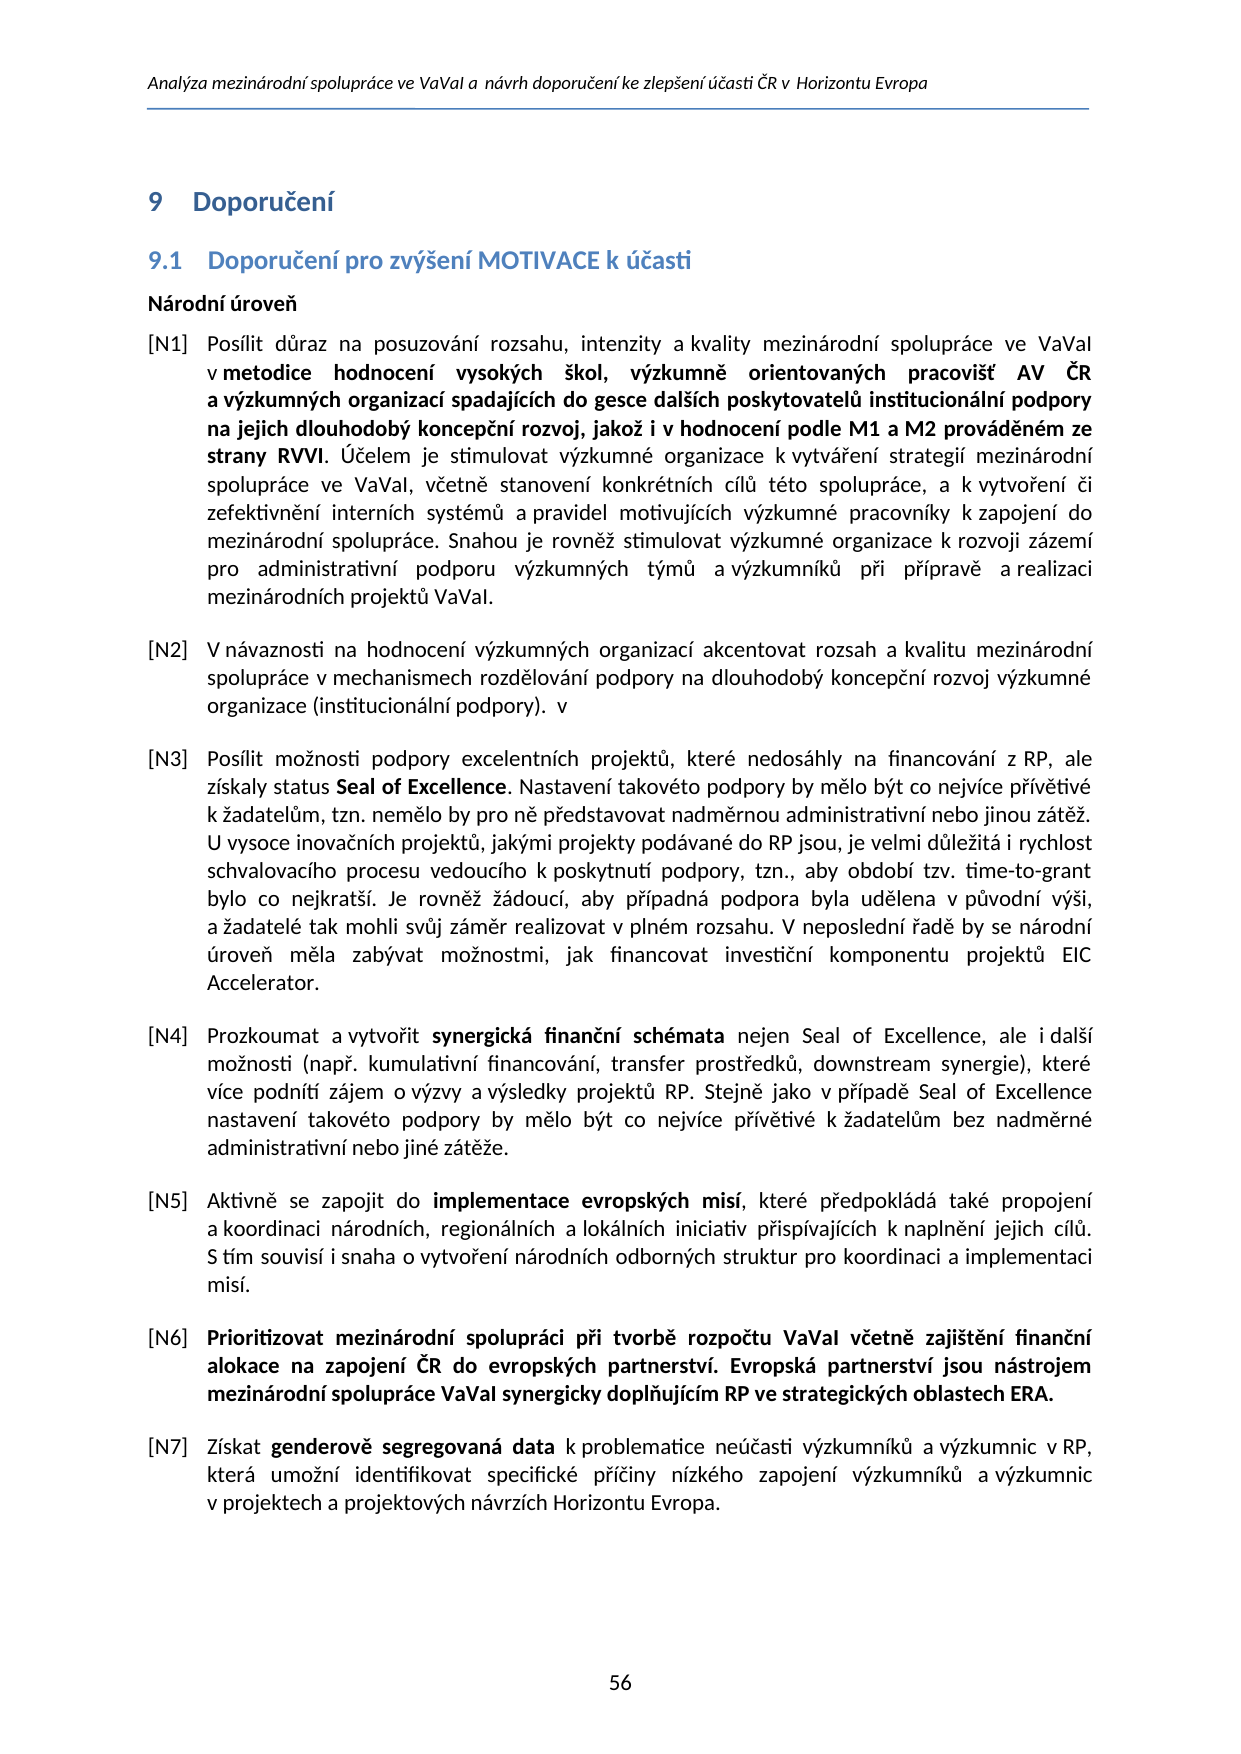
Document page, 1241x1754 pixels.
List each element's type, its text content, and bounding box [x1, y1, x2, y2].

list Prioritizovat mezinárodní spolupráci při tvorbě rozpočtu VaVaI včetně zajištění finanční alokace na zapojení ČR do evropských partnerství. Evropská partnerství jsou nástrojem mezinárodní spolupráce VaVaI synergicky doplňujícím RP ve strategických oblastech ERA. [148, 1323, 1092, 1407]
list Posílit důraz na posuzování rozsahu, intenzity a kvality mezinárodní spolupráce ve VaVaI v metodice hodnocení vysokých škol, výzkumně orientovaných pracovišť AV ČR a výzkumných organizací spadajících do gesce dalších poskytovatelů institucionální podpory na jejich dlouhodobý koncepční rozvoj, jakož i v hodnocení podle M1 a M2 prováděném ze strany RVVI. Účelem je stimulovat výzkumné organizace k vytváření strategií mezinárodní spolupráce ve VaVaI, včetně stanovení konkrétních cílů této spolupráce, a k vytvoření či zefektivnění interních systémů a pravidel motivujících výzkumné pracovníky k zapojení do mezinárodní spolupráce. Snahou je rovněž stimulovat výzkumné organizace k rozvoji zázemí pro administrativní podporu výzkumných týmů a výzkumníků při přípravě a realizaci mezinárodních projektů VaVaI. [148, 329, 1092, 610]
list V návaznosti na hodnocení výzkumných organizací akcentovat rozsah a kvalitu mezinárodní spolupráce v mechanismech rozdělování podpory na dlouhodobý koncepční rozvoj výzkumné organizace (institucionální podpory). v [148, 635, 1092, 719]
list Prozkoumat a vytvořit synergická finanční schémata nejen Seal of Excellence, ale i další možnosti (např. kumulativní financování, transfer prostředků, downstream synergie), které více podnítí zájem o výzvy a výsledky projektů RP. Stejně jako v případě Seal of Excellence nastavení takovéto podpory by mělo být co nejvíce přívětivé k žadatelům bez nadměrné administrativní nebo jiné zátěže. [148, 1021, 1092, 1161]
subtitle Doporučení pro zvýšení MOTIVACE k účasti [148, 243, 1092, 277]
subtitle Doporučení [148, 183, 1092, 218]
text Národní úroveň [148, 289, 1092, 317]
list Aktivně se zapojit do implementace evropských misí, které předpokládá také propojení a koordinaci národních, regionálních a lokálních iniciativ přispívajících k naplnění jejich cílů. S tím souvisí i snaha o vytvoření národních odborných struktur pro koordinaci a implementaci misí. [148, 1186, 1092, 1298]
list Získat genderově segregovaná data k problematice neúčasti výzkumníků a výzkumnic v RP, která umožní identifikovat specifické příčiny nízkého zapojení výzkumníků a výzkumnic v projektech a projektových návrzích Horizontu Evropa. [148, 1432, 1092, 1516]
list Posílit možnosti podpory excelentních projektů, které nedosáhly na financování z RP, ale získaly status Seal of Excellence. Nastavení takovéto podpory by mělo být co nejvíce přívětivé k žadatelům, tzn. nemělo by pro ně představovat nadměrnou administrativní nebo jinou zátěž. U vysoce inovačních projektů, jakými projekty podávané do RP jsou, je velmi důležitá i rychlost schvalovacího procesu vedoucího k poskytnutí podpory, tzn., aby období tzv. time-to-grant bylo co nejkratší. Je rovněž žádoucí, aby případná podpora byla udělena v původní výši, a žadatelé tak mohli svůj záměr realizovat v plném rozsahu. V neposlední řadě by se národní úroveň měla zabývat možnostmi, jak financovat investiční komponentu projektů EIC Accelerator. [148, 744, 1092, 996]
